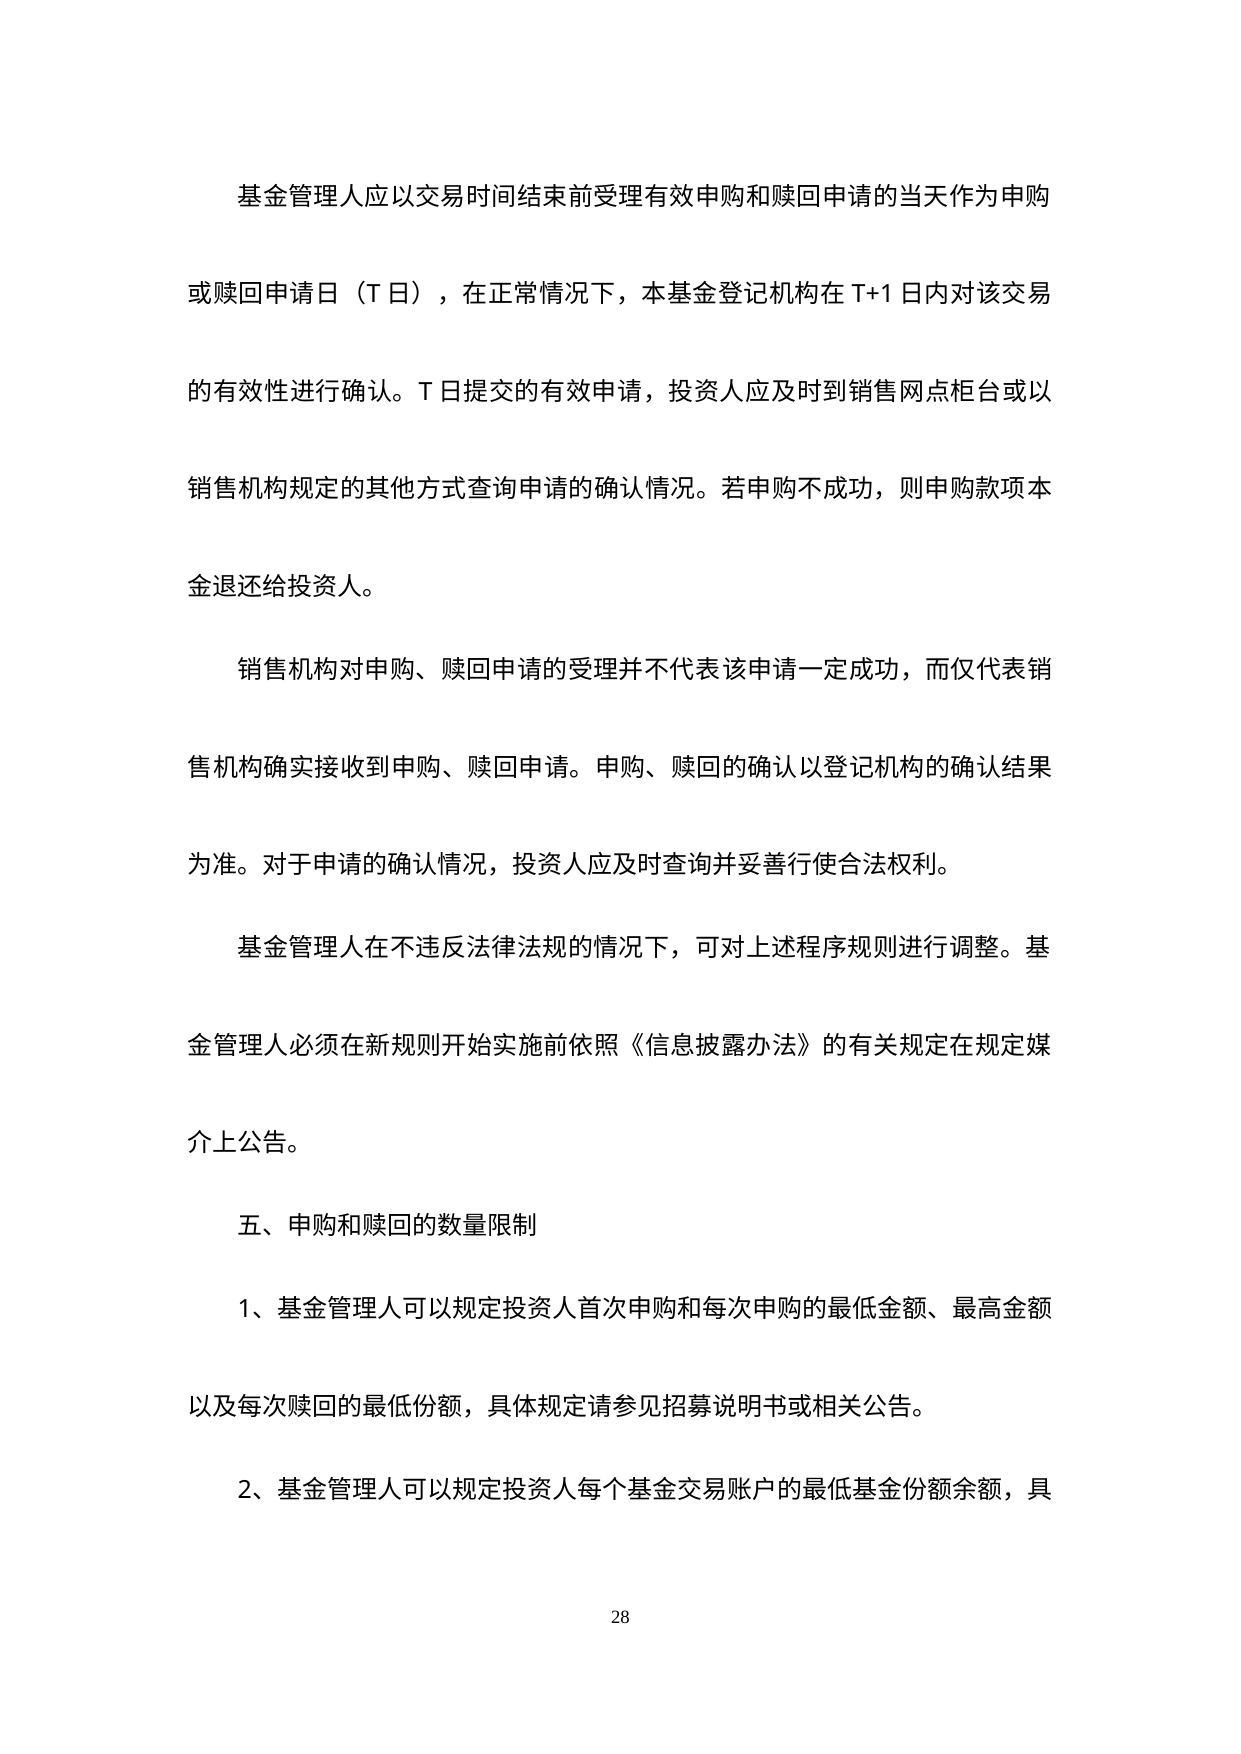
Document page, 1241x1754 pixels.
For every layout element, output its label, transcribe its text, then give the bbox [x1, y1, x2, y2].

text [187, 1455, 1053, 1520]
text 基金管理人在不违反法律法规的情况下，可对上述程序规则进行调整。基金管理人必须在新规则开始实施前依照《信息披露办法》的有关规定在规定媒介上公告。 [187, 913, 1053, 1173]
text 五、申购和赎回的数量限制 [187, 1191, 1053, 1256]
text 销售机构对申购、赎回申请的受理并不代表该申请一定成功，而仅代表销售机构确实接收到申购、赎回申请。申购、赎回的确认以登记机构的确认结果为准。对于申请的确认情况，投资人应及时查询并妥善行使合法权利。 [187, 635, 1053, 895]
text 基金管理人应以交易时间结束前受理有效申购和赎回申请的当天作为申购或赎回申请日（T日），在正常情况下，本基金登记机构在T+1日内对该交易的有效性进行确认。T日提交的有效申请，投资人应及时到销售网点柜台或以销售机构规定的其他方式查询申请的确认情况。若申购不成功，则申购款项本金退还给投资人。 [187, 162, 1053, 617]
text 1、基金管理人可以规定投资人首次申购和每次申购的最低金额、最高金额以及每次赎回的最低份额，具体规定请参见招募说明书或相关公告。 [187, 1274, 1053, 1437]
